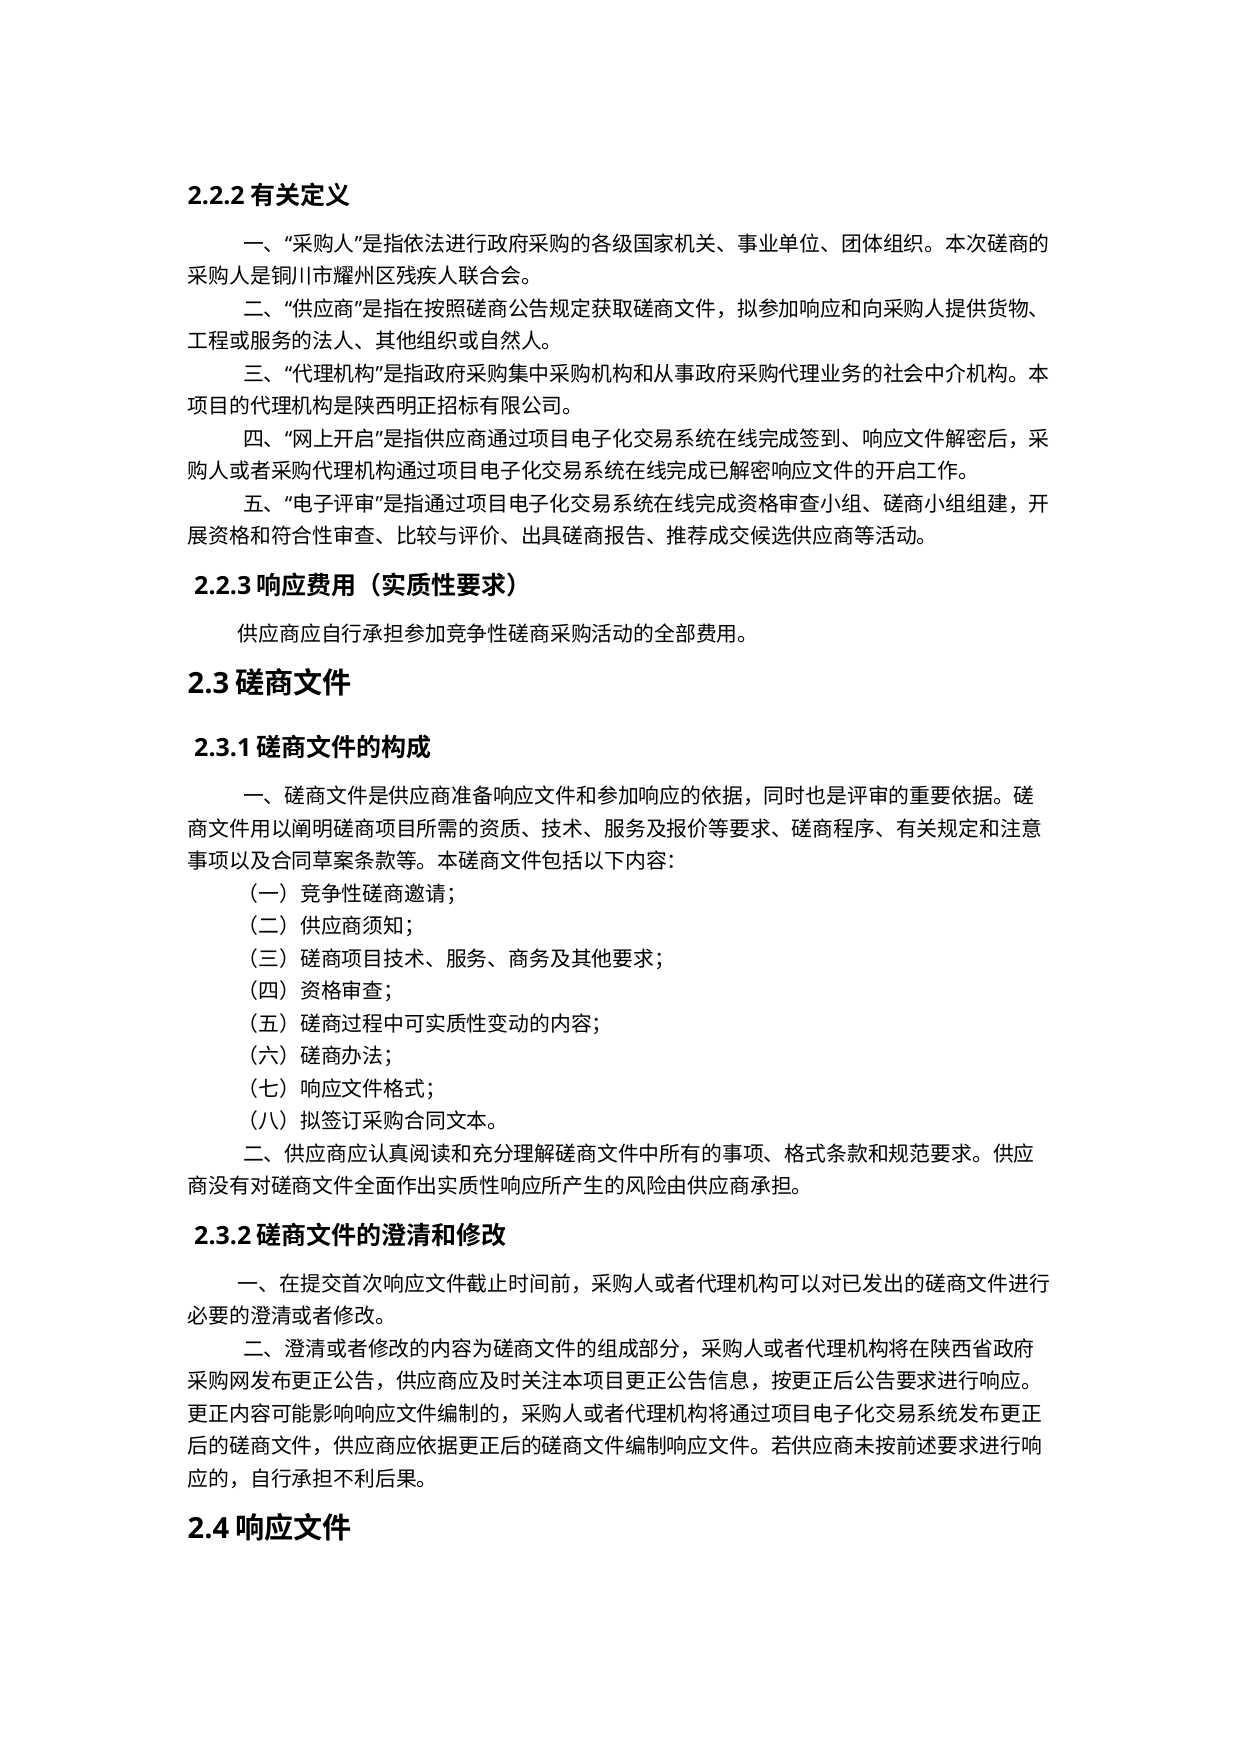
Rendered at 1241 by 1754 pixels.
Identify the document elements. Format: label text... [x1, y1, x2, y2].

text 2.3磋商文件 [187, 649, 1053, 714]
text 一、磋商文件是供应商准备响应文件和参加响应的依据，同时也是评审的重要依据。磋商文件用以阐明磋商项目所需的资质、技术、服务及报价等要求、磋商程序、有关规定和注意事项以及合同草案条款等。本磋商文件包括以下内容： [187, 779, 1053, 877]
text 一、“采购人”是指依法进行政府采购的各级国家机关、事业单位、团体组织。本次磋商的采购人是铜川市耀州区残疾人联合会。 [187, 227, 1053, 292]
text 2.2.2有关定义 [187, 162, 1053, 227]
text （八）拟签订采购合同文本。 [187, 1104, 1053, 1137]
text 五、“电子评审”是指通过项目电子化交易系统在线完成资格审查小组、磋商小组组建，开展资格和符合性审查、比较与评价、出具磋商报告、推荐成交候选供应商等活动。 [187, 487, 1053, 552]
text 2.3.1磋商文件的构成 [187, 714, 1053, 779]
text 四、“网上开启”是指供应商通过项目电子化交易系统在线完成签到、响应文件解密后，采购人或者采购代理机构通过项目电子化交易系统在线完成已解密响应文件的开启工作。 [187, 422, 1053, 487]
text 2.4响应文件 [187, 1494, 1053, 1559]
text （六）磋商办法； [187, 1039, 1053, 1072]
text 三、“代理机构”是指政府采购集中采购机构和从事政府采购代理业务的社会中介机构。本项目的代理机构是陕西明正招标有限公司。 [187, 357, 1053, 422]
text （一）竞争性磋商邀请； [187, 877, 1053, 909]
text （二）供应商须知； [187, 909, 1053, 942]
text （四）资格审查； [187, 974, 1053, 1007]
text 二、“供应商”是指在按照磋商公告规定获取磋商文件，拟参加响应和向采购人提供货物、工程或服务的法人、其他组织或自然人。 [187, 292, 1053, 357]
text 2.3.2磋商文件的澄清和修改 [187, 1202, 1053, 1267]
text （七）响应文件格式； [187, 1072, 1053, 1104]
text （三）磋商项目技术、服务、商务及其他要求； [187, 942, 1053, 974]
text 2.2.3响应费用（实质性要求） [187, 552, 1053, 617]
text 供应商应自行承担参加竞争性磋商采购活动的全部费用。 [187, 617, 1053, 649]
text 二、供应商应认真阅读和充分理解磋商文件中所有的事项、格式条款和规范要求。供应商没有对磋商文件全面作出实质性响应所产生的风险由供应商承担。 [187, 1137, 1053, 1202]
text 一、在提交首次响应文件截止时间前，采购人或者代理机构可以对已发出的磋商文件进行必要的澄清或者修改。 [187, 1267, 1053, 1332]
text 二、澄清或者修改的内容为磋商文件的组成部分，采购人或者代理机构将在陕西省政府采购网发布更正公告，供应商应及时关注本项目更正公告信息，按更正后公告要求进行响应。更正内容可能影响响应文件编制的，采购人或者代理机构将通过项目电子化交易系统发布更正后的磋商文件，供应商应依据更正后的磋商文件编制响应文件。若供应商未按前述要求进行响应的，自行承担不利后果。 [187, 1332, 1053, 1494]
text （五）磋商过程中可实质性变动的内容； [187, 1007, 1053, 1039]
